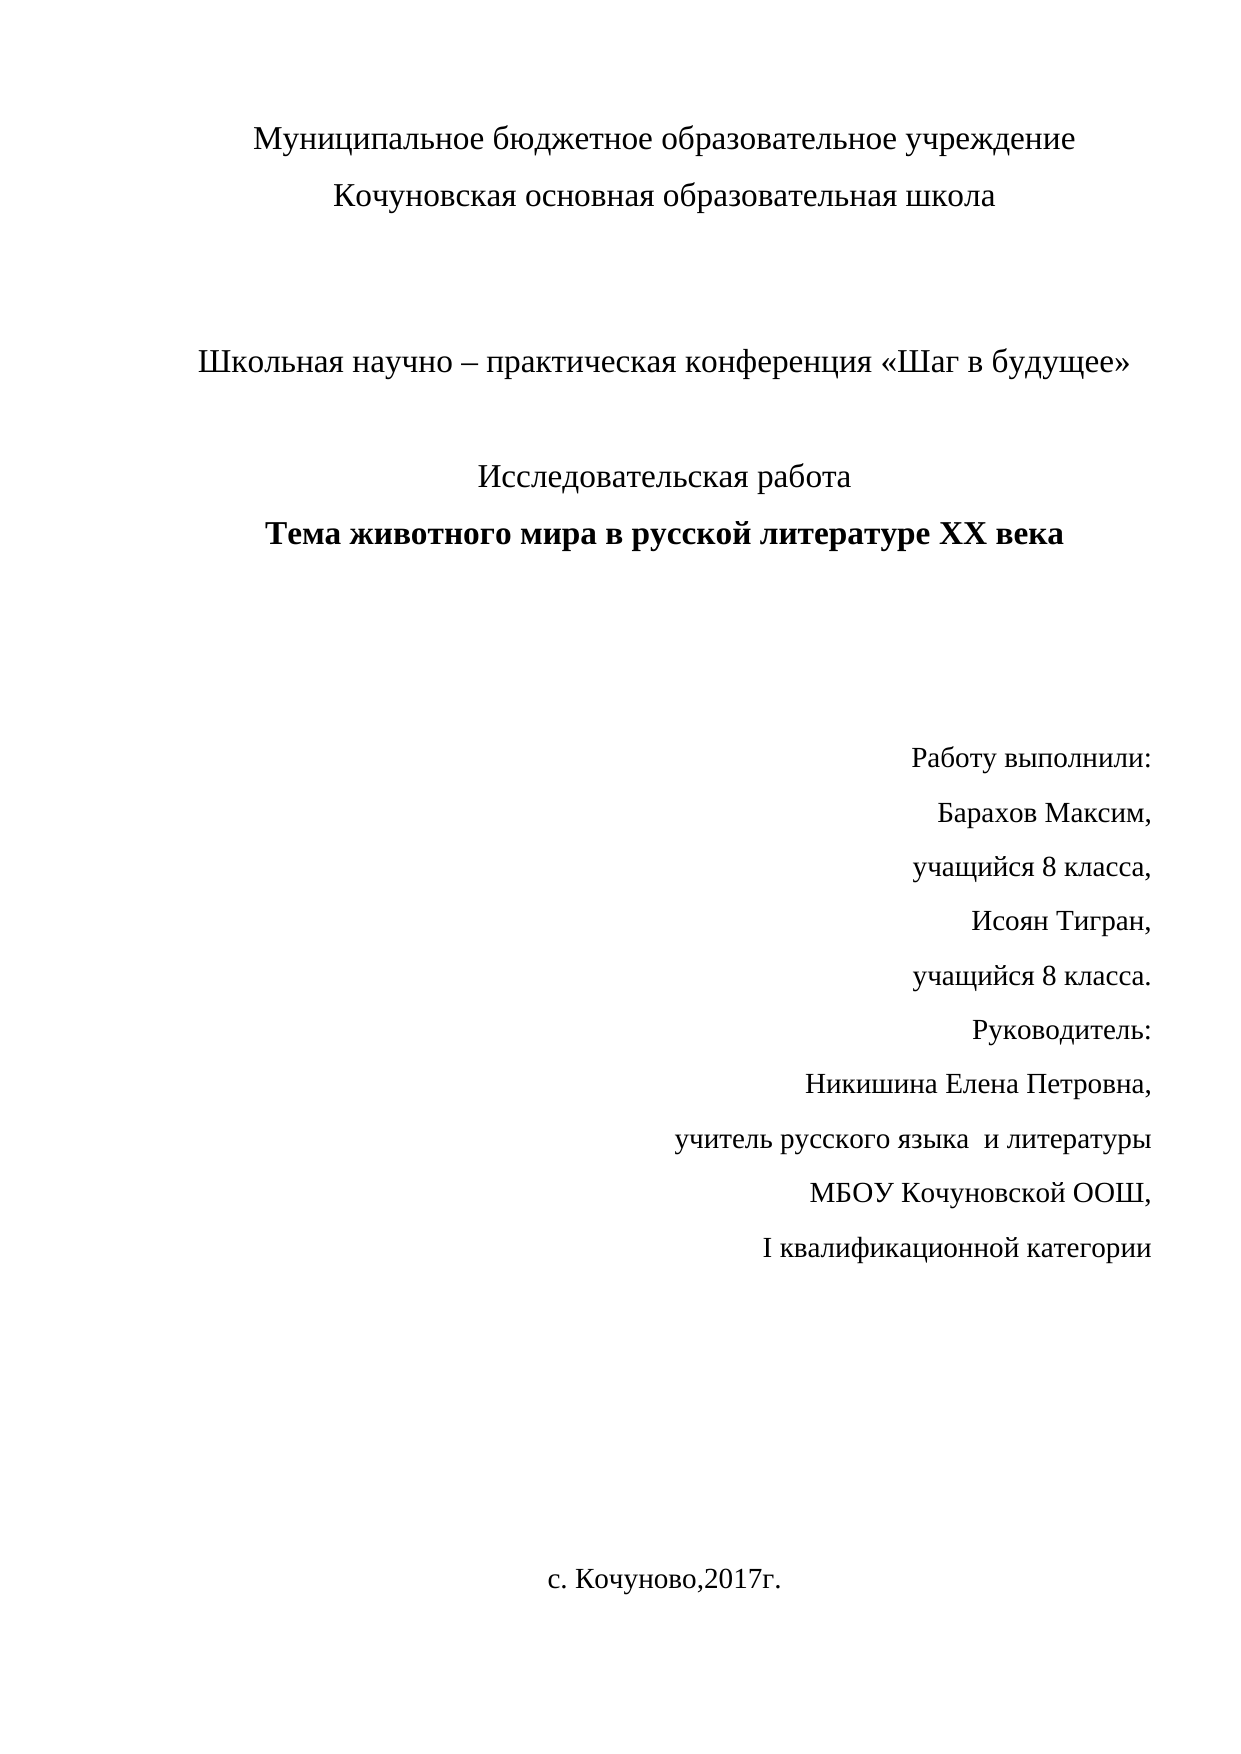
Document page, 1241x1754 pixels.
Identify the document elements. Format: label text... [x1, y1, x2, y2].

text Школьная научно – практическая конференция «Шаг в будущее» [177, 341, 1152, 379]
text Руководитель: [177, 1012, 1152, 1046]
text Барахов Максим, [177, 795, 1152, 828]
text МБОУ Кочуновской ООШ, [177, 1175, 1152, 1209]
text учащийся 8 класса. [177, 958, 1152, 991]
text с. Кочуново,2017г. [177, 1561, 1152, 1595]
text Исоян Тигран, [177, 903, 1152, 937]
text I квалификационной категории [177, 1230, 1152, 1263]
text Исследовательская работа [177, 456, 1152, 494]
text учитель русского языка и литературы [177, 1121, 1152, 1154]
text Никишина Елена Петровна, [177, 1067, 1152, 1100]
text Муниципальное бюджетное образовательное учреждение [177, 118, 1152, 156]
text Кочуновская основная образовательная школа [177, 176, 1152, 214]
text учащийся 8 класса, [177, 849, 1152, 883]
text Тема животного мира в русской литературе XX века [177, 513, 1152, 552]
text Работу выполнили: [177, 740, 1152, 774]
